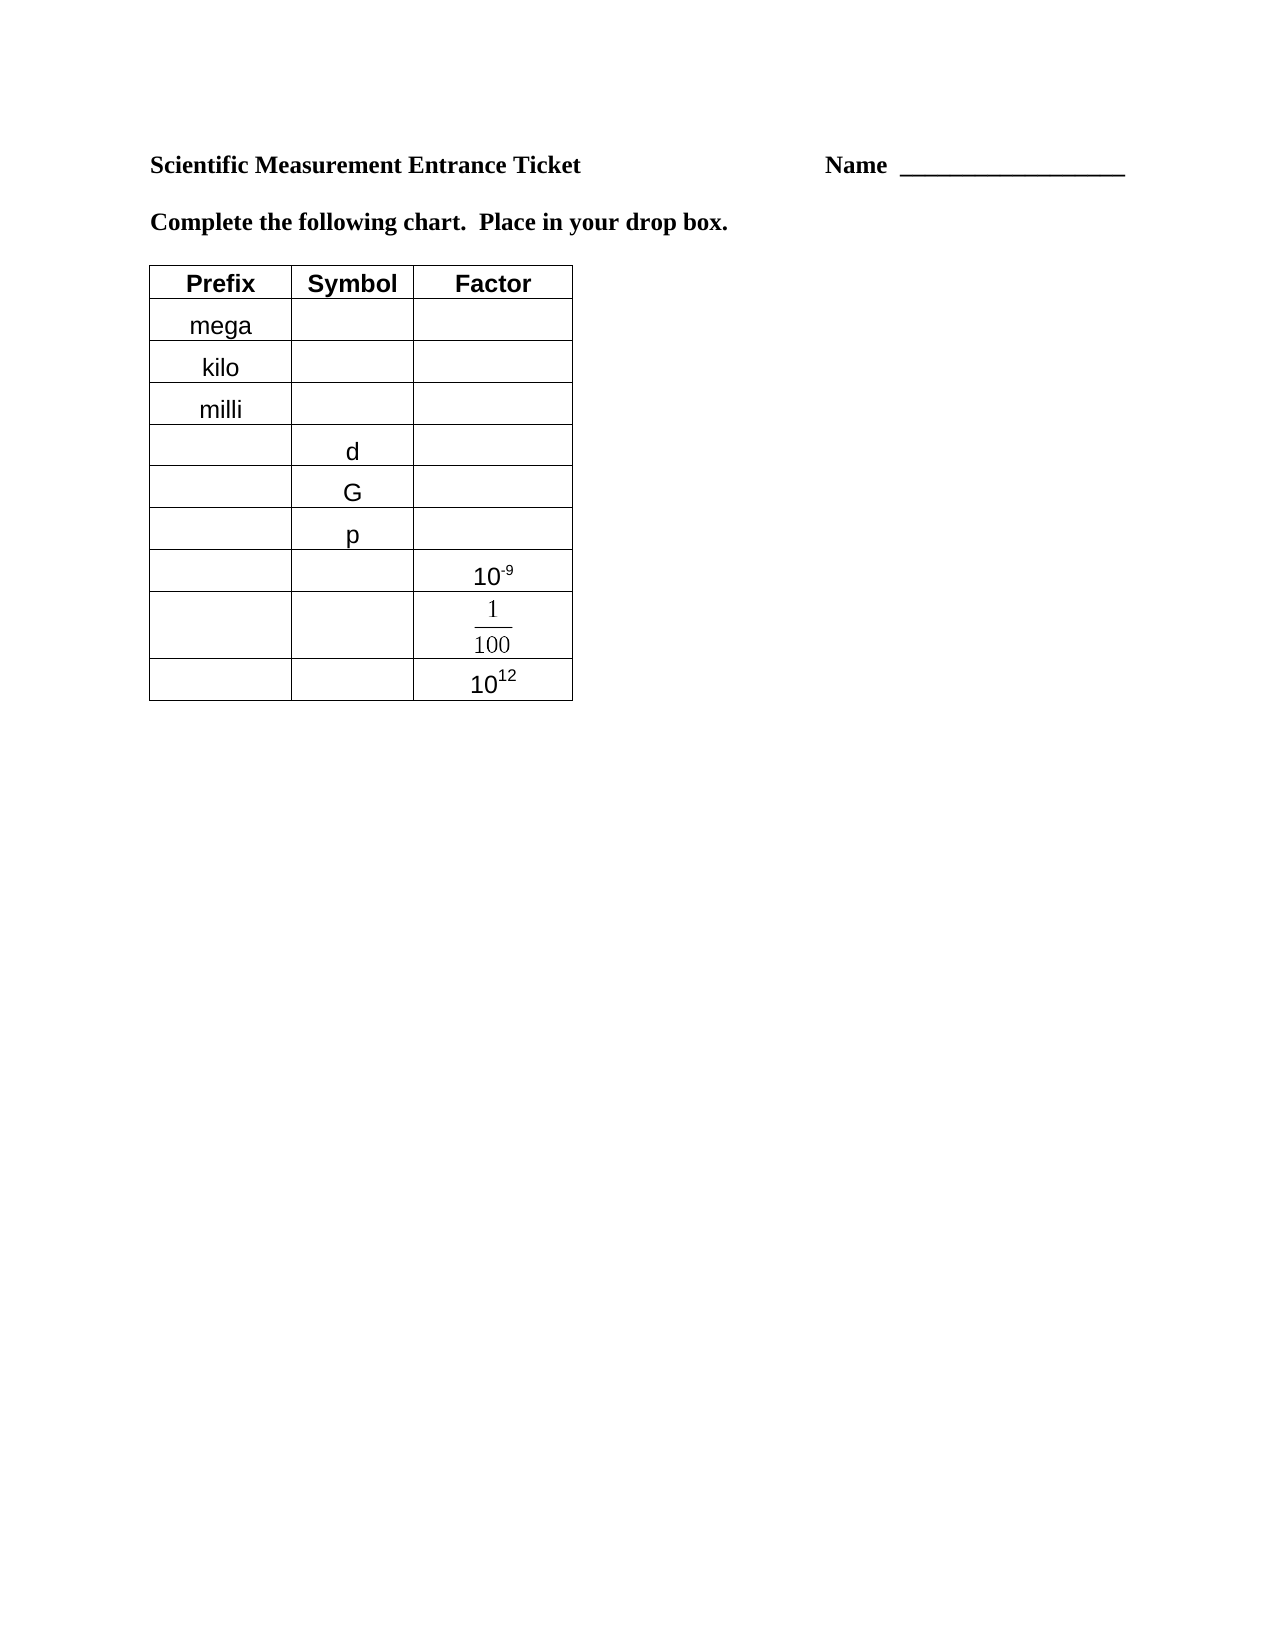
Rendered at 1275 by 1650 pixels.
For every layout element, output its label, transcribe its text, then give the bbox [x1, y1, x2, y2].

table_cell [414, 592, 572, 658]
table_cell [292, 383, 413, 423]
text Scientific Measurement Entrance Ticket Name __________________ [150, 150, 1125, 179]
table_cell [150, 592, 291, 658]
table_cell [292, 592, 413, 658]
table_cell p [292, 508, 413, 549]
table_cell [150, 425, 291, 465]
table_cell d [292, 425, 413, 465]
table_cell [414, 341, 572, 382]
table_cell kilo [150, 341, 291, 382]
table_cell [150, 659, 291, 699]
table_cell [150, 466, 291, 507]
table_cell [292, 550, 413, 591]
table_header Prefix [150, 266, 291, 298]
table_cell [150, 508, 291, 549]
table_cell [414, 299, 572, 340]
table_cell [292, 341, 413, 382]
table_cell [414, 466, 572, 507]
table_cell [414, 383, 572, 423]
table_header Factor [414, 266, 572, 298]
table_cell 1012 [414, 659, 572, 699]
table_cell [414, 425, 572, 465]
text Complete the following chart. Place in your drop box. [150, 207, 1125, 236]
table_cell [414, 508, 572, 549]
table_cell 10-9 [414, 550, 572, 591]
table_cell [292, 659, 413, 699]
table_cell [150, 550, 291, 591]
table_cell milli [150, 383, 291, 423]
table_cell mega [150, 299, 291, 340]
table_cell [292, 299, 413, 340]
table_cell G [292, 466, 413, 507]
table_header Symbol [292, 266, 413, 298]
